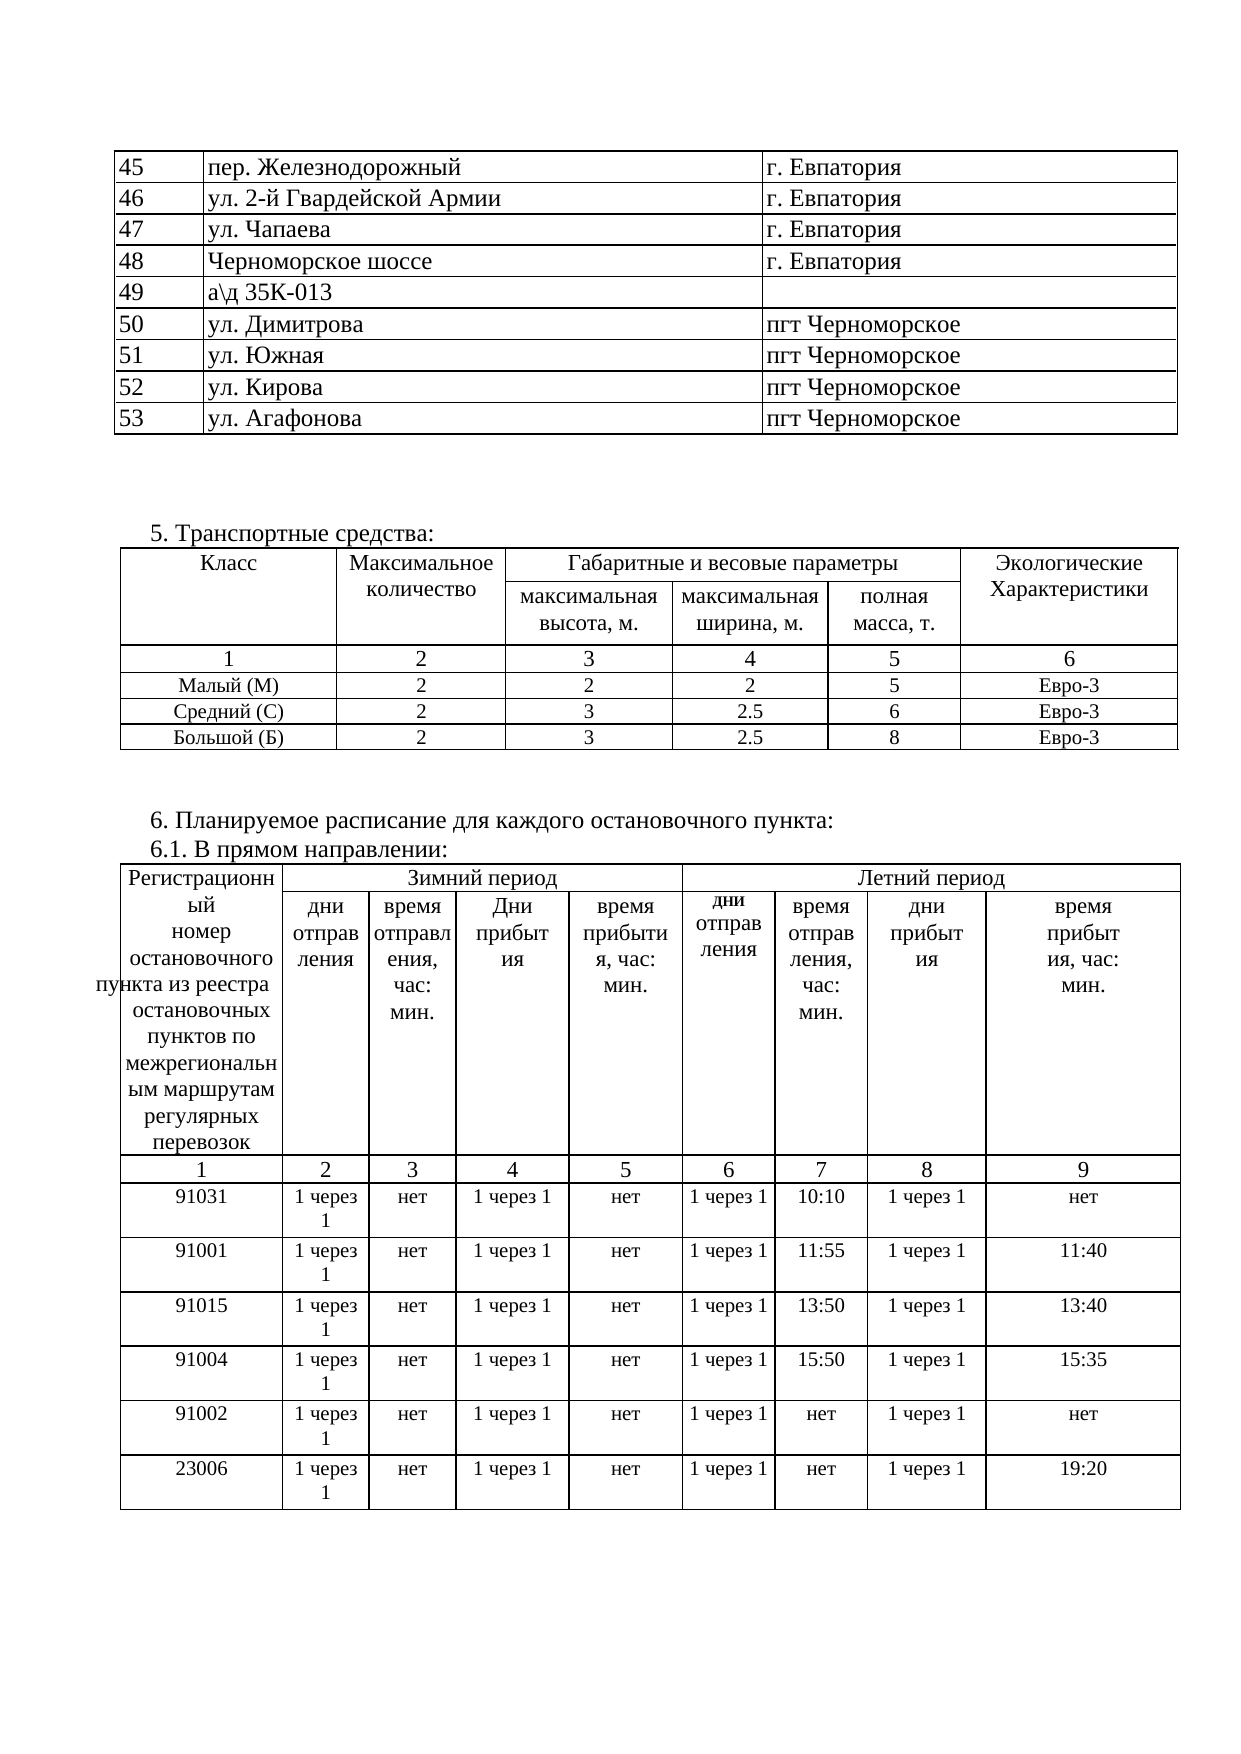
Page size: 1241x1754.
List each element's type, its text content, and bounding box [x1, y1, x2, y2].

table_header Летний период [683, 865, 1180, 891]
table_cell пгт Черноморское [763, 307, 1177, 339]
table_cell а\д 35К-013 [204, 277, 762, 307]
table_cell Черноморское шоссе [204, 246, 762, 276]
table_cell 1 через 1 [457, 1347, 568, 1400]
table_cell нет [776, 1456, 867, 1508]
table_cell нет [370, 1293, 455, 1345]
table_cell 2 [337, 673, 505, 697]
table_cell 3 [370, 1156, 455, 1182]
table_cell 47 [115, 214, 203, 244]
table_cell полная масса, т. [829, 582, 960, 644]
table_cell 2.5 [673, 725, 827, 749]
table_cell г. Евпатория [763, 152, 1177, 181]
table_cell 1 через 1 [457, 1184, 568, 1237]
table_cell г. Евпатория [763, 213, 1177, 244]
table_cell 5 [570, 1156, 682, 1182]
table_cell 1 через 1 [868, 1293, 985, 1345]
table_header Класс [121, 549, 336, 644]
table_cell 6 [961, 646, 1177, 672]
table_cell 1 через 1 [283, 1238, 368, 1291]
table_cell ул. Кирова [204, 372, 762, 402]
table_cell 49 [115, 277, 203, 307]
table_cell 1 через 1 [457, 1238, 568, 1291]
table_cell 1 через 1 [868, 1238, 985, 1291]
table_cell 13:50 [776, 1293, 867, 1345]
table_cell ул. Южная [204, 340, 762, 370]
table_cell 1 через 1 [457, 1456, 568, 1508]
table_cell Малый (М) [121, 673, 336, 697]
table_cell 1 через 1 [868, 1347, 985, 1400]
table_cell 3 [506, 725, 672, 749]
table_cell Дни прибыт ия [457, 892, 568, 1154]
table_cell пгт Черноморское [763, 370, 1177, 402]
table_cell нет [776, 1401, 867, 1454]
table_cell нет [570, 1401, 682, 1454]
table_cell 1 через 1 [683, 1456, 774, 1508]
table_header Максимальное количество [337, 549, 505, 644]
table_cell 1 [121, 1156, 282, 1182]
table_cell максимальная высота, м. [506, 582, 672, 644]
table_cell 1 через 1 [683, 1238, 774, 1291]
table_cell Евро-3 [961, 673, 1177, 697]
table_cell 52 [115, 371, 203, 402]
table_cell 1 через 1 [868, 1401, 985, 1454]
table_cell дни отправ ления [283, 892, 368, 1154]
table_cell нет [570, 1184, 682, 1237]
table_cell 1 через 1 [683, 1293, 774, 1345]
table_cell 4 [673, 646, 827, 672]
table_cell 1 через 1 [283, 1401, 368, 1454]
table_cell Большой (Б) [121, 725, 336, 749]
table_cell 5 [829, 646, 960, 672]
table_cell 1 через 1 [868, 1456, 985, 1508]
table_cell 2 [673, 673, 827, 697]
text 6.1. В прямом направлении: [150, 834, 1090, 863]
table_cell 6 [683, 1156, 774, 1182]
table_header Регистрационный номер остановочного пункта из реестра остановочных пунктов по межрегиональным маршрутам регулярных перевозок [121, 865, 282, 1154]
table_cell 9 [987, 1156, 1180, 1182]
table_cell нет [570, 1293, 682, 1345]
table_cell 1 через 1 [283, 1184, 368, 1237]
table_cell г. Евпатория [763, 244, 1177, 276]
table_cell 15:50 [776, 1347, 867, 1400]
table_cell г. Евпатория [763, 181, 1177, 213]
table_cell время прибыти я, час: мин. [570, 892, 682, 1154]
table_cell 1 через 1 [283, 1347, 368, 1400]
table_cell нет [370, 1401, 455, 1454]
table_cell ул. 2-й Гвардейской Армии [204, 183, 762, 213]
table_cell 2.5 [673, 699, 827, 723]
table_cell 45 [115, 152, 203, 181]
table_cell 1 через 1 [283, 1456, 368, 1508]
table_cell 53 [115, 403, 203, 433]
table_cell 11:55 [776, 1238, 867, 1291]
table_cell 23006 [121, 1456, 282, 1508]
table_cell время прибыт ия, час: мин. [987, 892, 1180, 1154]
table_cell максимальная ширина, м. [673, 582, 827, 644]
table_cell Евро-3 [961, 725, 1177, 749]
table_cell 6 [829, 699, 960, 723]
table_cell время отправл ения, час: мин. [370, 892, 455, 1154]
table_cell 91015 [121, 1293, 282, 1345]
table_cell Средний (С) [121, 699, 336, 723]
table_cell 1 через 1 [457, 1293, 568, 1345]
table_cell 51 [115, 340, 203, 370]
table_cell 1 через 1 [683, 1347, 774, 1400]
table_cell 91004 [121, 1347, 282, 1400]
table_cell 1 через 1 [283, 1293, 368, 1345]
table_cell нет [987, 1401, 1180, 1454]
table_cell 4 [457, 1156, 568, 1182]
table_cell ул. Чапаева [204, 215, 762, 244]
table_cell пер. Железнодорожный [204, 152, 762, 181]
table_cell нет [370, 1238, 455, 1291]
table_cell нет [570, 1238, 682, 1291]
table_cell 3 [506, 646, 672, 672]
table_cell [763, 276, 1177, 307]
table_cell 2 [283, 1156, 368, 1182]
table_cell 13:40 [987, 1293, 1180, 1345]
table_cell 1 через 1 [683, 1184, 774, 1237]
table_cell 46 [115, 183, 203, 213]
text 6. Планируемое расписание для каждого остановочного пункта: [150, 805, 1090, 834]
text 5. Транспортные средства: [150, 518, 1090, 547]
table_header Габаритные и весовые параметры [506, 549, 960, 581]
table_cell нет [370, 1184, 455, 1237]
table_cell нет [570, 1456, 682, 1508]
table_cell пгт Черноморское [763, 402, 1177, 433]
table_cell 1 через 1 [868, 1184, 985, 1237]
table_cell 10:10 [776, 1184, 867, 1237]
table_cell Евро-3 [961, 699, 1177, 723]
table_cell 1 через 1 [683, 1401, 774, 1454]
table_cell 1 [121, 646, 336, 672]
table_cell 2 [506, 673, 672, 697]
table_cell 8 [868, 1156, 985, 1182]
table_cell 5 [829, 673, 960, 697]
table_cell 11:40 [987, 1238, 1180, 1291]
table_cell 19:20 [987, 1456, 1180, 1508]
table_cell 91002 [121, 1401, 282, 1454]
table_cell 7 [776, 1156, 867, 1182]
table_cell время отправ ления, час: мин. [776, 892, 867, 1154]
table_header Экологические Характеристики [961, 549, 1177, 644]
table_cell 48 [115, 245, 203, 276]
table_cell 2 [337, 699, 505, 723]
table_header Зимний период [283, 865, 682, 891]
table_cell ДНИ отправ ления [683, 892, 774, 1154]
table_cell пгт Черноморское [763, 339, 1177, 370]
table_cell дни прибыт ия [868, 892, 985, 1154]
table_cell 15:35 [987, 1347, 1180, 1400]
table_cell 91001 [121, 1238, 282, 1291]
table_cell нет [370, 1347, 455, 1400]
table_cell ул. Димитрова [204, 309, 762, 339]
table_cell 3 [506, 699, 672, 723]
table_cell нет [570, 1347, 682, 1400]
table_cell нет [370, 1456, 455, 1508]
table_cell 2 [337, 725, 505, 749]
table_cell 50 [115, 308, 203, 339]
table_cell нет [987, 1184, 1180, 1237]
table_cell 8 [829, 725, 960, 749]
table_cell 91031 [121, 1184, 282, 1237]
table_cell 1 через 1 [457, 1401, 568, 1454]
table_cell ул. Агафонова [204, 403, 762, 433]
table_cell 2 [337, 646, 505, 672]
